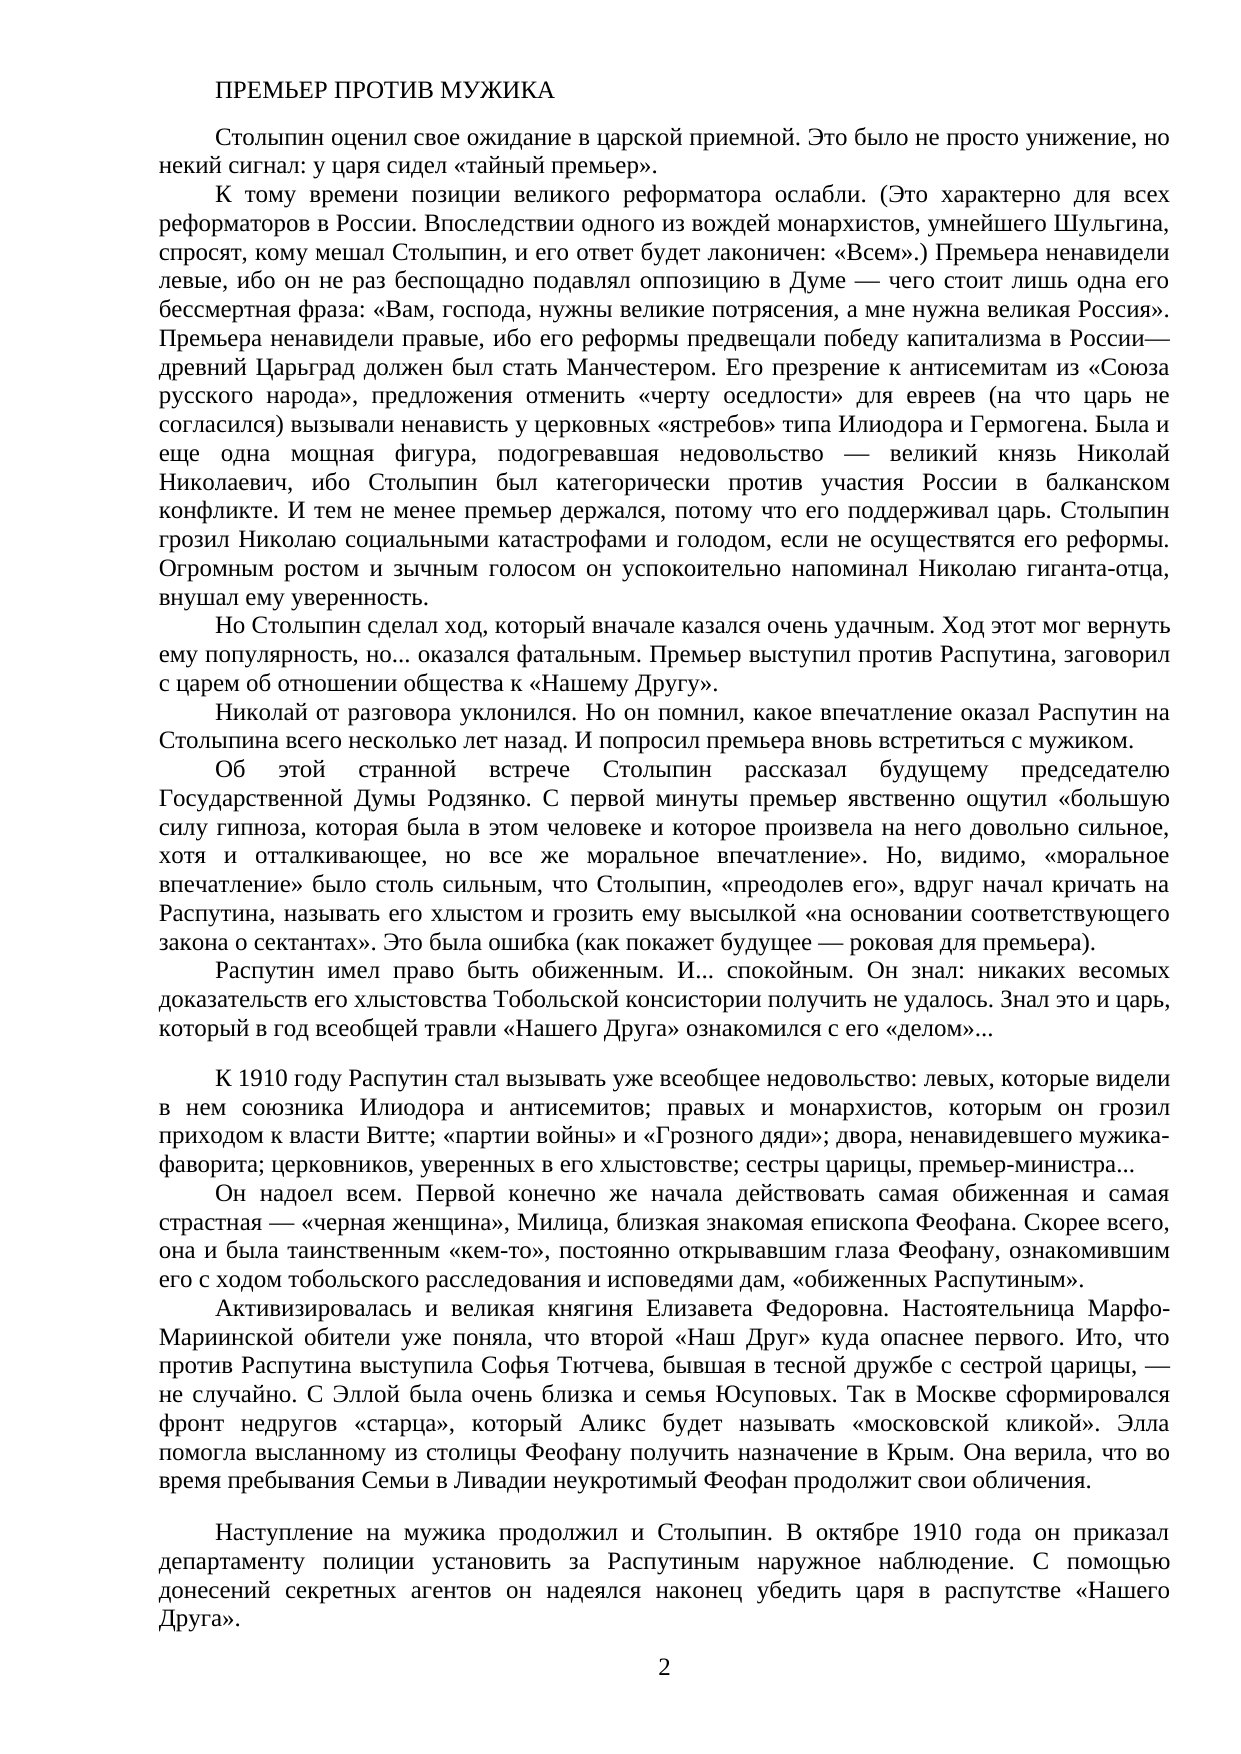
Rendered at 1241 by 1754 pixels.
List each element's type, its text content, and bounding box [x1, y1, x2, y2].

text Но Столыпин сделал ход, который вначале казался очень удачным. Ход этот мог вернуть ему популярность, но... оказался фатальным. Премьер выступил против Распутина, заговорил с царем об отношении общества к «Нашему Другу». [158, 610, 1171, 697]
text Николай от разговора уклонился. Но он помнил, какое впечатление оказал Распутин на Столыпина всего несколько лет назад. И попросил премьера вновь встретиться с мужиком. [158, 697, 1171, 754]
text Об этой странной встрече Столыпин рассказал будущему председателю Государственной Думы Родзянко. С первой минуты премьер явственно ощутил «большую силу гипноза, которая была в этом человеке и которое произвела на него довольно сильное, хотя и отталкивающее, но все же моральное впечатление». Но, видимо, «моральное впечатление» было столь сильным, что Столыпин, «преодолев его», вдруг начал кричать на Распутина, называть его хлыстом и грозить ему высылкой «на основании соответствующего закона о сектантах». Это была ошибка (как покажет будущее — роковая для премьера). [158, 754, 1171, 955]
text К тому времени позиции великого реформатора ослабли. (Это характерно для всех реформаторов в России. Впоследствии одного из вождей монархистов, умнейшего Шульгина, спросят, кому мешал Столыпин, и его ответ будет лаконичен: «Всем».) Премьера ненавидели левые, ибо он не раз беспощадно подавлял оппозицию в Думе — чего стоит лишь одна его бессмертная фраза: «Вам, господа, нужны великие потрясения, а мне нужна великая Россия». Премьера ненавидели правые, ибо его реформы предвещали победу капитализма в России— древний Царьград должен был стать Манчестером. Его презрение к антисемитам из «Союза русского народа», предложения отменить «черту оседлости» для евреев (на что царь не согласился) вызывали ненависть у церковных «ястребов» типа Илиодора и Гермогена. Была и еще одна мощная фигура, подогревавшая недовольство — великий князь Николай Николаевич, ибо Столыпин был категорически против участия России в балканском конфликте. И тем не менее премьер держался, потому что его поддерживал царь. Столыпин грозил Николаю социальными катастрофами и голодом, если не осуществятся его реформы. Огромным ростом и зычным голосом он успокоительно напоминал Николаю гиганта-отца, внушал ему уверенность. [158, 179, 1171, 610]
text Распутин имел право быть обиженным. И... спокойным. Он знал: никаких весомых доказательств его хлыстовства Тобольской консистории получить не удалось. Знал это и царь, который в год всеобщей травли «Нашего Друга» ознакомился с его «делом»... [158, 955, 1171, 1042]
text Активизировалась и великая княгиня Елизавета Федоровна. Настоятельница Марфо-Мариинской обители уже поняла, что второй «Наш Друг» куда опаснее первого. Ито, что против Распутина выступила Софья Тютчева, бывшая в тесной дружбе с сестрой царицы, — не случайно. С Эллой была очень близка и семья Юсуповых. Так в Москве сформировался фронт недругов «старца», который Аликс будет называть «московской кликой». Элла помогла высланному из столицы Феофану получить назначение в Крым. Она верила, что во время пребывания Семьи в Ливадии неукротимый Феофан продолжит свои обличения. [158, 1293, 1171, 1494]
text ПРЕМЬЕР ПРОТИВ МУЖИКА [158, 75, 1171, 104]
text К 1910 году Распутин стал вызывать уже всеобщее недовольство: левых, которые видели в нем союзника Илиодора и антисемитов; правых и монархистов, которым он грозил приходом к власти Витте; «партии войны» и «Грозного дяди»; двора, ненавидевшего мужика-фаворита; церковников, уверенных в его хлыстовстве; сестры царицы, премьер-министра... [158, 1063, 1171, 1178]
text Столыпин оценил свое ожидание в царской приемной. Это было не просто унижение, но некий сигнал: у царя сидел «тайный премьер». [158, 122, 1171, 179]
text Он надоел всем. Первой конечно же начала действовать самая обиженная и самая страстная — «черная женщина», Милица, близкая знакомая епископа Феофана. Скорее всего, она и была таинственным «кем-то», постоянно открывавшим глаза Феофану, ознакомившим его с ходом тобольского расследования и исповедями дам, «обиженных Распутиным». [158, 1178, 1171, 1293]
text Наступление на мужика продолжил и Столыпин. В октябре 1910 года он приказал департаменту полиции установить за Распутиным наружное наблюдение. С помощью донесений секретных агентов он надеялся наконец убедить царя в распутстве «Нашего Друга». [158, 1517, 1171, 1632]
